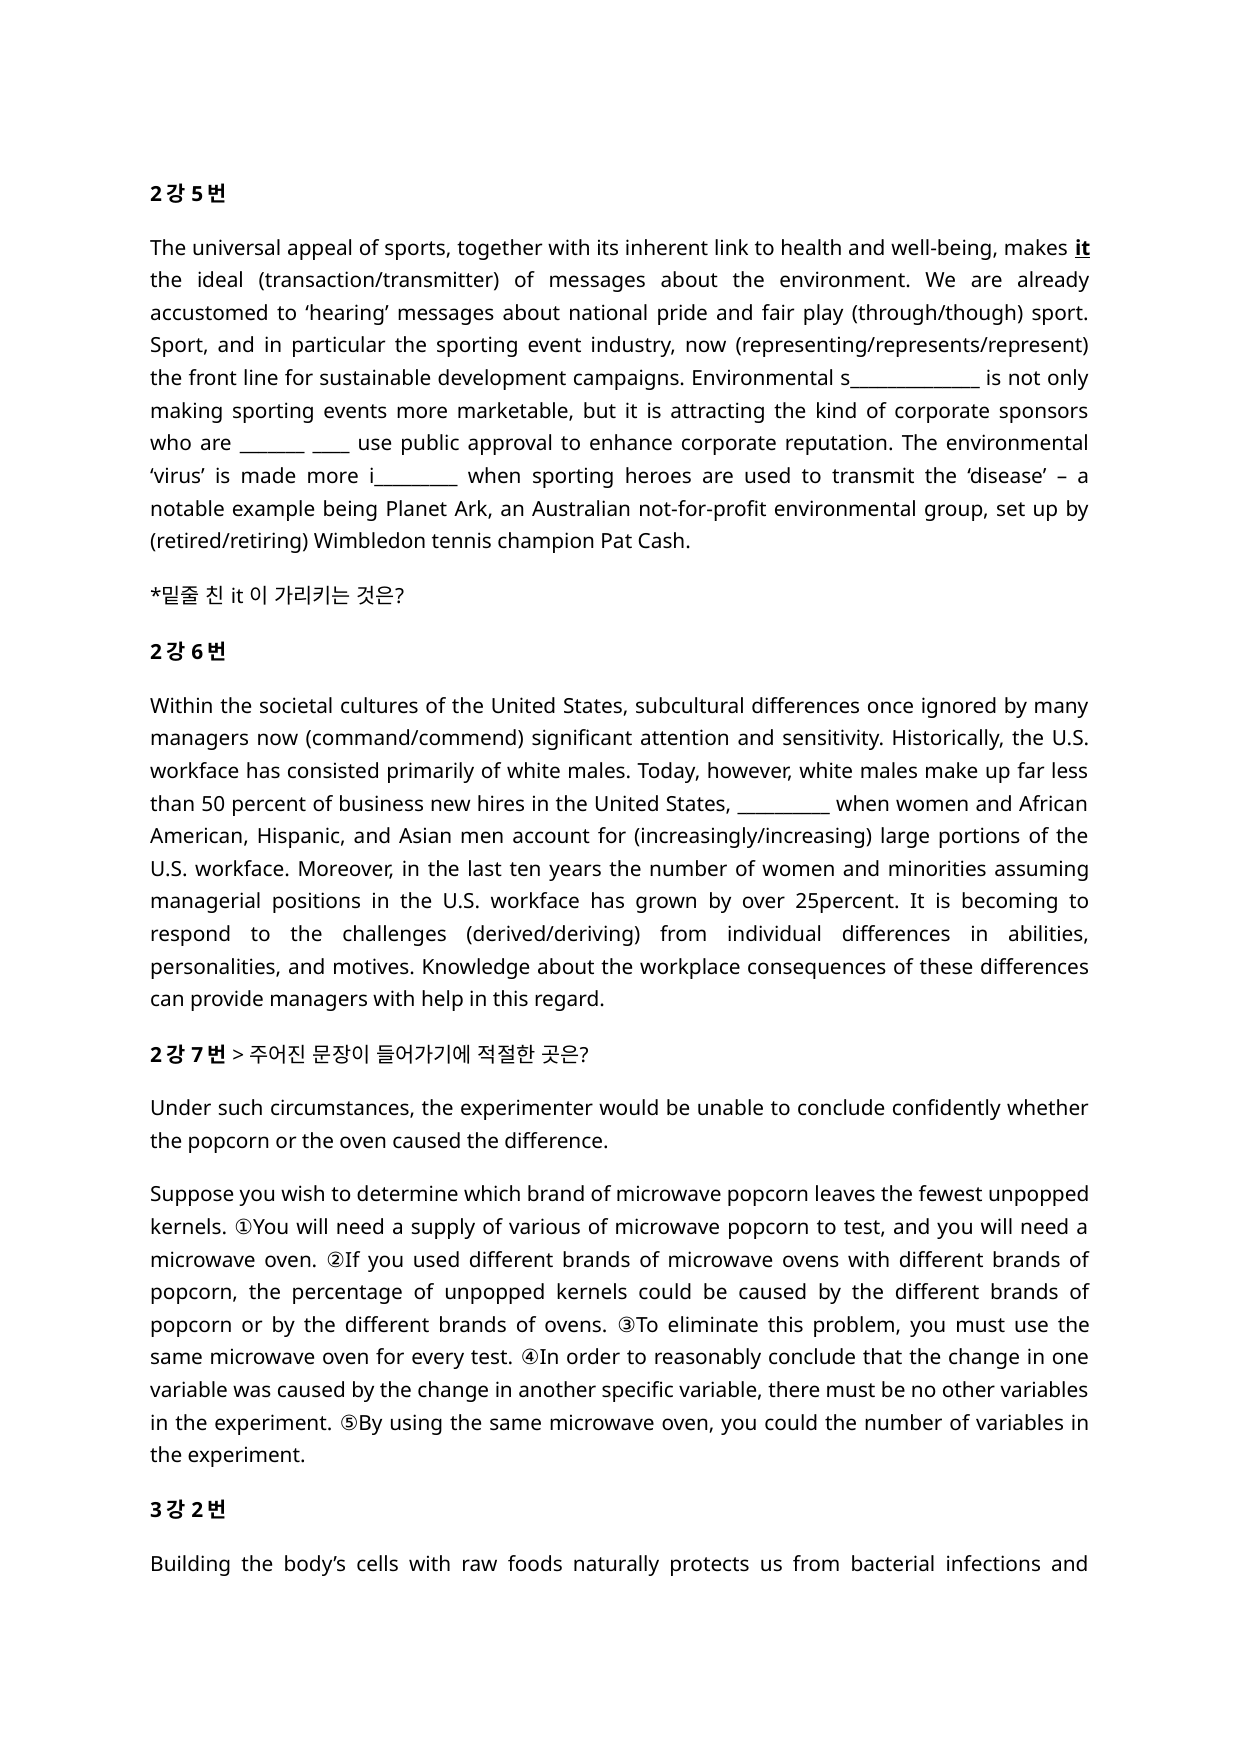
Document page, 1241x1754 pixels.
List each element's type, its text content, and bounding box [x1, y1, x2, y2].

text 2강 5번 [150, 177, 1090, 207]
text 2강 6번 [150, 635, 1090, 666]
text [150, 1549, 1090, 1578]
text 2강 7번 > 주어진 문장이 들어가기에 적절한 곳은? [150, 1038, 1090, 1068]
text Under such circumstances, the experimenter would be unable to conclude confidently whether the popcorn or the oven caused the difference. [150, 1093, 1090, 1154]
text *밑줄 친 it 이 가리키는 것은? [150, 580, 1090, 610]
text Within the societal cultures of the United States, subcultural differences once ignored by many managers now (command/commend) significant attention and sensitivity. Historically, the U.S. workface has consisted primarily of white males. Today, however, white males make up far less than 50 percent of business new hires in the United States, __________ when women and African American, Hispanic, and Asian men account for (increasingly/increasing) large portions of the U.S. workface. Moreover, in the last ten years the number of women and minorities assuming managerial positions in the U.S. workface has grown by over 25percent. It is becoming to respond to the challenges (derived/deriving) from individual differences in abilities, personalities, and motives. Knowledge about the workplace consequences of these differences can provide managers with help in this regard. [150, 691, 1090, 1013]
text Suppose you wish to determine which brand of microwave popcorn leaves the fewest unpopped kernels. ①You will need a supply of various of microwave popcorn to test, and you will need a microwave oven. ②If you used different brands of microwave ovens with different brands of popcorn, the percentage of unpopped kernels could be caused by the different brands of popcorn or by the different brands of ovens. ③To eliminate this problem, you must use the same microwave oven for every test. ④In order to reasonably conclude that the change in one variable was caused by the change in another specific variable, there must be no other variables in the experiment. ⑤By using the same microwave oven, you could the number of variables in the experiment. [150, 1179, 1090, 1469]
text 3강 2번 [150, 1494, 1090, 1524]
text The universal appeal of sports, together with its inherent link to health and well-being, makes it the ideal (transaction/transmitter) of messages about the environment. We are already accustomed to ‘hearing’ messages about national pride and fair play (through/though) sport. Sport, and in particular the sporting event industry, now (representing/represents/represent) the front line for sustainable development campaigns. Environmental s______________ is not only making sporting events more marketable, but it is attracting the kind of corporate sponsors who are _______ ____ use public approval to enhance corporate reputation. The environmental ‘virus’ is made more i_________ when sporting heroes are used to transmit the ‘disease’ – a notable example being Planet Ark, an Australian not-for-profit environmental group, set up by (retired/retiring) Wimbledon tennis champion Pat Cash. [150, 233, 1090, 555]
